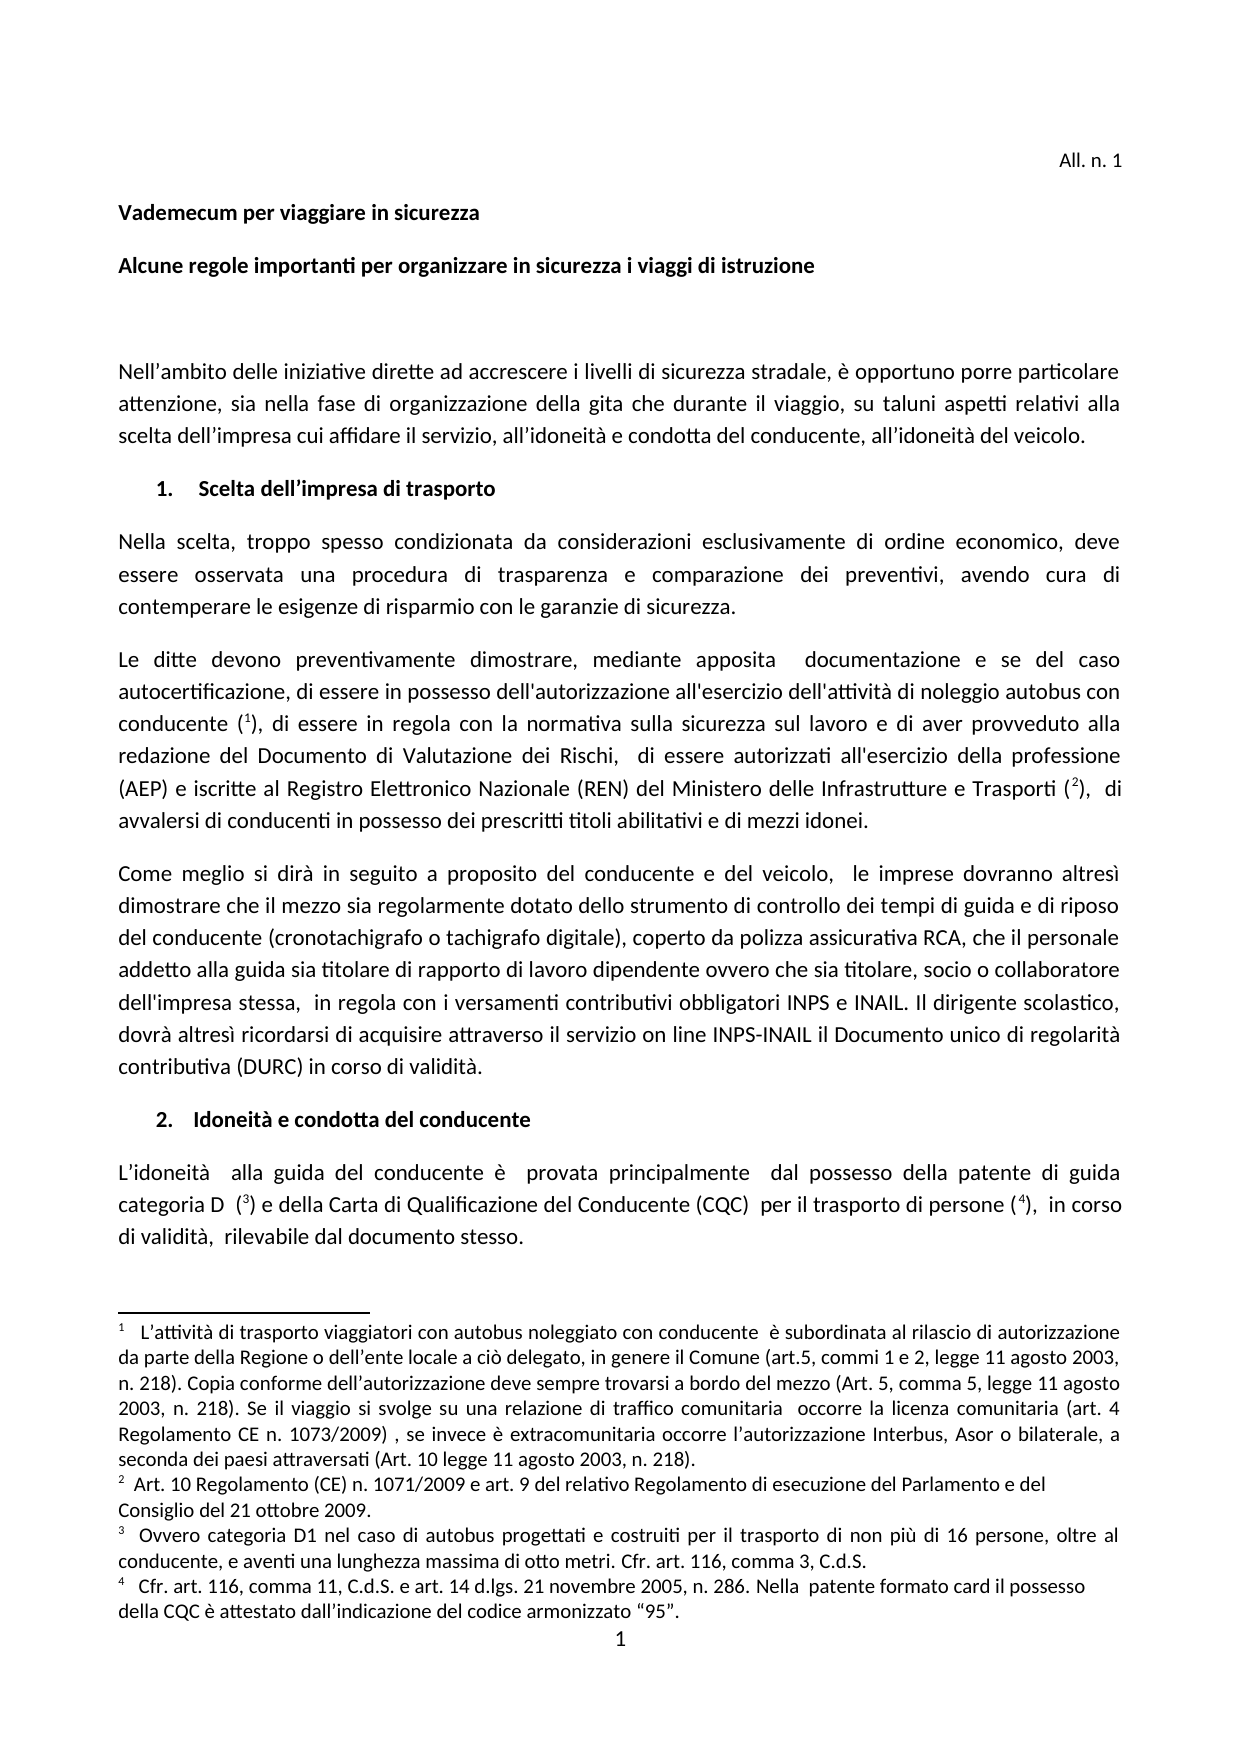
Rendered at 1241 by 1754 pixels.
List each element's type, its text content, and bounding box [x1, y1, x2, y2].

text Nell’ambito delle iniziative dirette ad accrescere i livelli di sicurezza stradale, è opportuno porre particolare attenzione, sia nella fase di organizzazione della gita che durante il viaggio, su taluni aspetti relativi alla scelta dell’impresa cui affidare il servizio, all’idoneità e condotta del conducente, all’idoneità del veicolo. [118, 357, 1122, 449]
text Vademecum per viaggiare in sicurezza [118, 198, 1122, 226]
text Nella scelta, troppo spesso condizionata da considerazioni esclusivamente di ordine economico, deve essere osservata una procedura di trasparenza e comparazione dei preventivi, avendo cura di contemperare le esigenze di risparmio con le garanzie di sicurezza. [118, 527, 1122, 620]
text Le ditte devono preventivamente dimostrare, mediante apposita documentazione e se del caso autocertificazione, di essere in possesso dell'autorizzazione all'esercizio dell'attività di noleggio autobus con conducente (), di essere in regola con la normativa sulla sicurezza sul lavoro e di aver provveduto alla redazione del Documento di Valutazione dei Rischi, di essere autorizzati all'esercizio della professione (AEP) e iscritte al Registro Elettronico Nazionale (REN) del Ministero delle Infrastrutture e Trasporti (), di avvalersi di conducenti in possesso dei prescritti titoli abilitativi e di mezzi idonei. [118, 645, 1122, 834]
text Alcune regole importanti per organizzare in sicurezza i viaggi di istruzione [118, 251, 1122, 279]
text Come meglio si dirà in seguito a proposito del conducente e del veicolo, le imprese dovranno altresì dimostrare che il mezzo sia regolarmente dotato dello strumento di controllo dei tempi di guida e di riposo del conducente (cronotachigrafo o tachigrafo digitale), coperto da polizza assicurativa RCA, che il personale addetto alla guida sia titolare di rapporto di lavoro dipendente ovvero che sia titolare, socio o collaboratore dell'impresa stessa, in regola con i versamenti contributivi obbligatori INPS e INAIL. Il dirigente scolastico, dovrà altresì ricordarsi di acquisire attraverso il servizio on line INPS-INAIL il Documento unico di regolarità contributiva (DURC) in corso di validità. [118, 859, 1122, 1080]
text All. n. 1 [118, 148, 1122, 173]
text L’idoneità alla guida del conducente è provata principalmente dal possesso della patente di guida categoria D () e della Carta di Qualificazione del Conducente (CQC) per il trasporto di persone (), in corso di validità, rilevabile dal documento stesso. [118, 1158, 1122, 1250]
list Idoneità e condotta del conducente [156, 1105, 1122, 1133]
list Scelta dell’impresa di trasporto [156, 474, 1122, 502]
